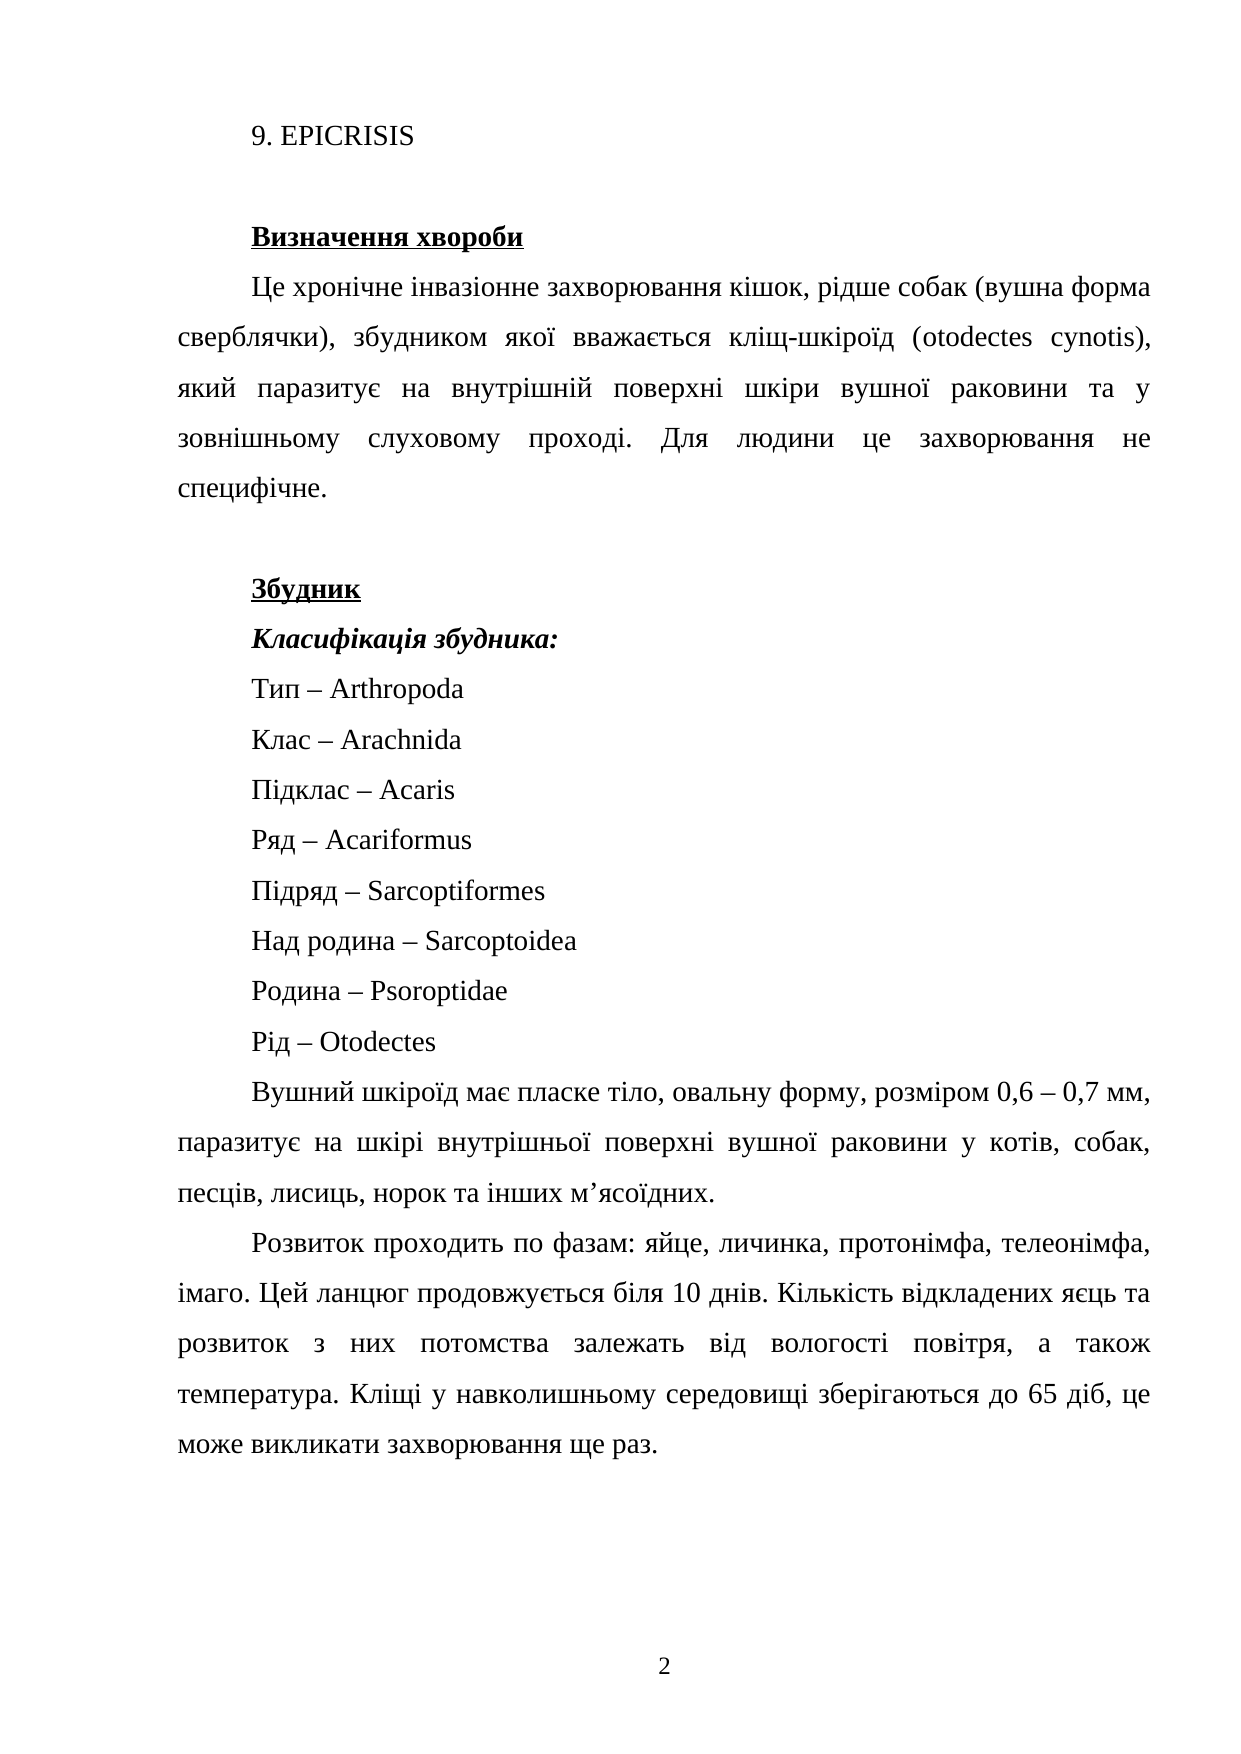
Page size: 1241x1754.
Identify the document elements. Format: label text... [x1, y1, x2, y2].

text Рід – Otodectes [177, 1024, 1152, 1057]
text Розвиток проходить по фазам: яйце, личинка, протонімфа, телеонімфа, імаго. Цей ланцюг продовжується біля 10 днів. Кількість відкладених яєць та розвиток з них потомства залежать від вологості повітря, а також температура. Кліщі у навколишньому середовищі зберігаються до 65 діб, це може викликати захворювання ще раз. [177, 1225, 1152, 1460]
text Визначення хвороби [177, 219, 1152, 252]
text Вушний шкіроїд має пласке тіло, овальну форму, розміром 0,6 – 0,7 мм, паразитує на шкірі внутрішньої поверхні вушної раковини у котів, собак, песців, лисиць, норок та інших м’ясоїдних. [177, 1074, 1152, 1208]
text Підряд – Sarcoptiformes [177, 873, 1152, 906]
text Клас – Arachnida [177, 722, 1152, 755]
text Ряд – Acariformus [177, 822, 1152, 856]
text Збудник [177, 571, 1152, 604]
text Класифікація збудника: [177, 621, 1152, 655]
text Тип – Arthropoda [177, 672, 1152, 705]
text 9. EPICRISIS [177, 118, 1152, 152]
text Це хронічне інвазіонне захворювання кішок, рідше собак (вушна форма сверблячки), збудником якої вважається кліщ-шкіроїд (otodectes cynotis), який паразитує на внутрішній поверхні шкіри вушної раковини та у зовнішньому слуховому проході. Для людини це захворювання не специфічне. [177, 269, 1152, 504]
text Родина – Psoroptidae [177, 973, 1152, 1007]
text Над родина – Sarcoptoidea [177, 923, 1152, 957]
text Підклас – Acaris [177, 772, 1152, 806]
